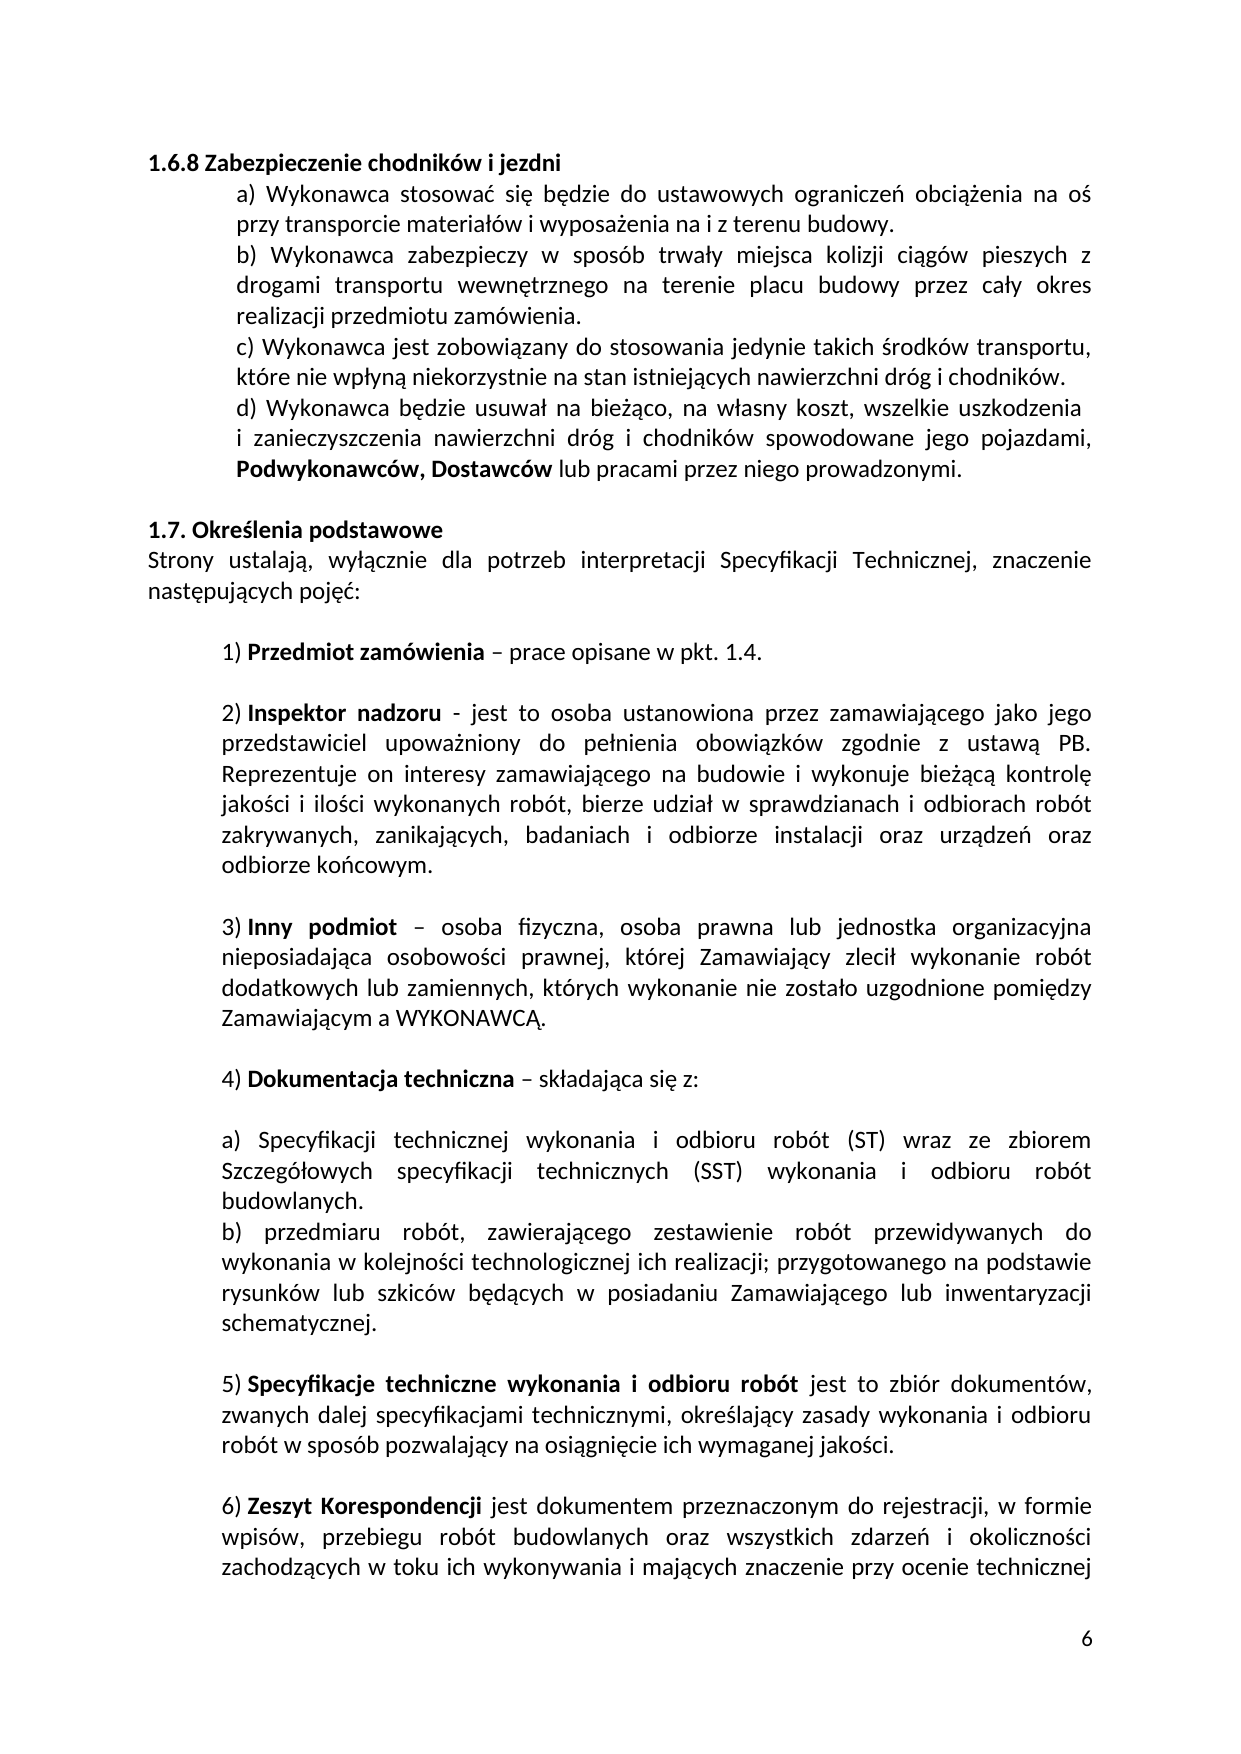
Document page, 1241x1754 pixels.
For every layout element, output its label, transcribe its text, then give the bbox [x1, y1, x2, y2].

text 5) Specyfikacje techniczne wykonania i odbioru robót jest to zbiór dokumentów, zwanych dalej specyfikacjami technicznymi, określający zasady wykonania i odbioru robót w sposób pozwalający na osiągnięcie ich wymaganej jakości. [221, 1368, 1093, 1460]
text c) Wykonawca jest zobowiązany do stosowania jedynie takich środków transportu, które nie wpłyną niekorzystnie na stan istniejących nawierzchni dróg i chodników. [236, 331, 1093, 392]
text 3) Inny podmiot – osoba fizyczna, osoba prawna lub jednostka organizacyjna nieposiadająca osobowości prawnej, której Zamawiający zlecił wykonanie robót dodatkowych lub zamiennych, których wykonanie nie zostało uzgodnione pomiędzy Zamawiającym a WYKONAWCĄ. [221, 911, 1093, 1033]
text a) Wykonawca stosować się będzie do ustawowych ograniczeń obciążenia na oś przy transporcie materiałów i wyposażenia na i z terenu budowy. [236, 178, 1093, 239]
text b) Wykonawca zabezpieczy w sposób trwały miejsca kolizji ciągów pieszych z drogami transportu wewnętrznego na terenie placu budowy przez cały okres realizacji przedmiotu zamówienia. [236, 239, 1093, 331]
text b) przedmiaru robót, zawierającego zestawienie robót przewidywanych do wykonania w kolejności technologicznej ich realizacji; przygotowanego na podstawie rysunków lub szkiców będących w posiadaniu Zamawiającego lub inwentaryzacji schematycznej. [221, 1216, 1093, 1338]
text 1) Przedmiot zamówienia – prace opisane w pkt. 1.4. [221, 636, 1093, 666]
text 1.7. Określenia podstawowe [148, 514, 1093, 544]
text Strony ustalają, wyłącznie dla potrzeb interpretacji Specyfikacji Technicznej, znaczenie następujących pojęć: [148, 544, 1093, 605]
text 1.6.8 Zabezpieczenie chodników i jezdni [148, 148, 1093, 178]
text 2) Inspektor nadzoru - jest to osoba ustanowiona przez zamawiającego jako jego przedstawiciel upoważniony do pełnienia obowiązków zgodnie z ustawą PB. Reprezentuje on interesy zamawiającego na budowie i wykonuje bieżącą kontrolę jakości i ilości wykonanych robót, bierze udział w sprawdzianach i odbiorach robót zakrywanych, zanikających, badaniach i odbiorze instalacji oraz urządzeń oraz odbiorze końcowym. [221, 697, 1093, 880]
text d) Wykonawca będzie usuwał na bieżąco, na własny koszt, wszelkie uszkodzenia i zanieczyszczenia nawierzchni dróg i chodników spowodowane jego pojazdami, Podwykonawców, Dostawców lub pracami przez niego prowadzonymi. [236, 392, 1093, 483]
text 4) Dokumentacja techniczna – składająca się z: [221, 1063, 1093, 1094]
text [221, 1491, 1093, 1582]
text a) Specyfikacji technicznej wykonania i odbioru robót (ST) wraz ze zbiorem Szczegółowych specyfikacji technicznych (SST) wykonania i odbioru robót budowlanych. [221, 1124, 1093, 1216]
